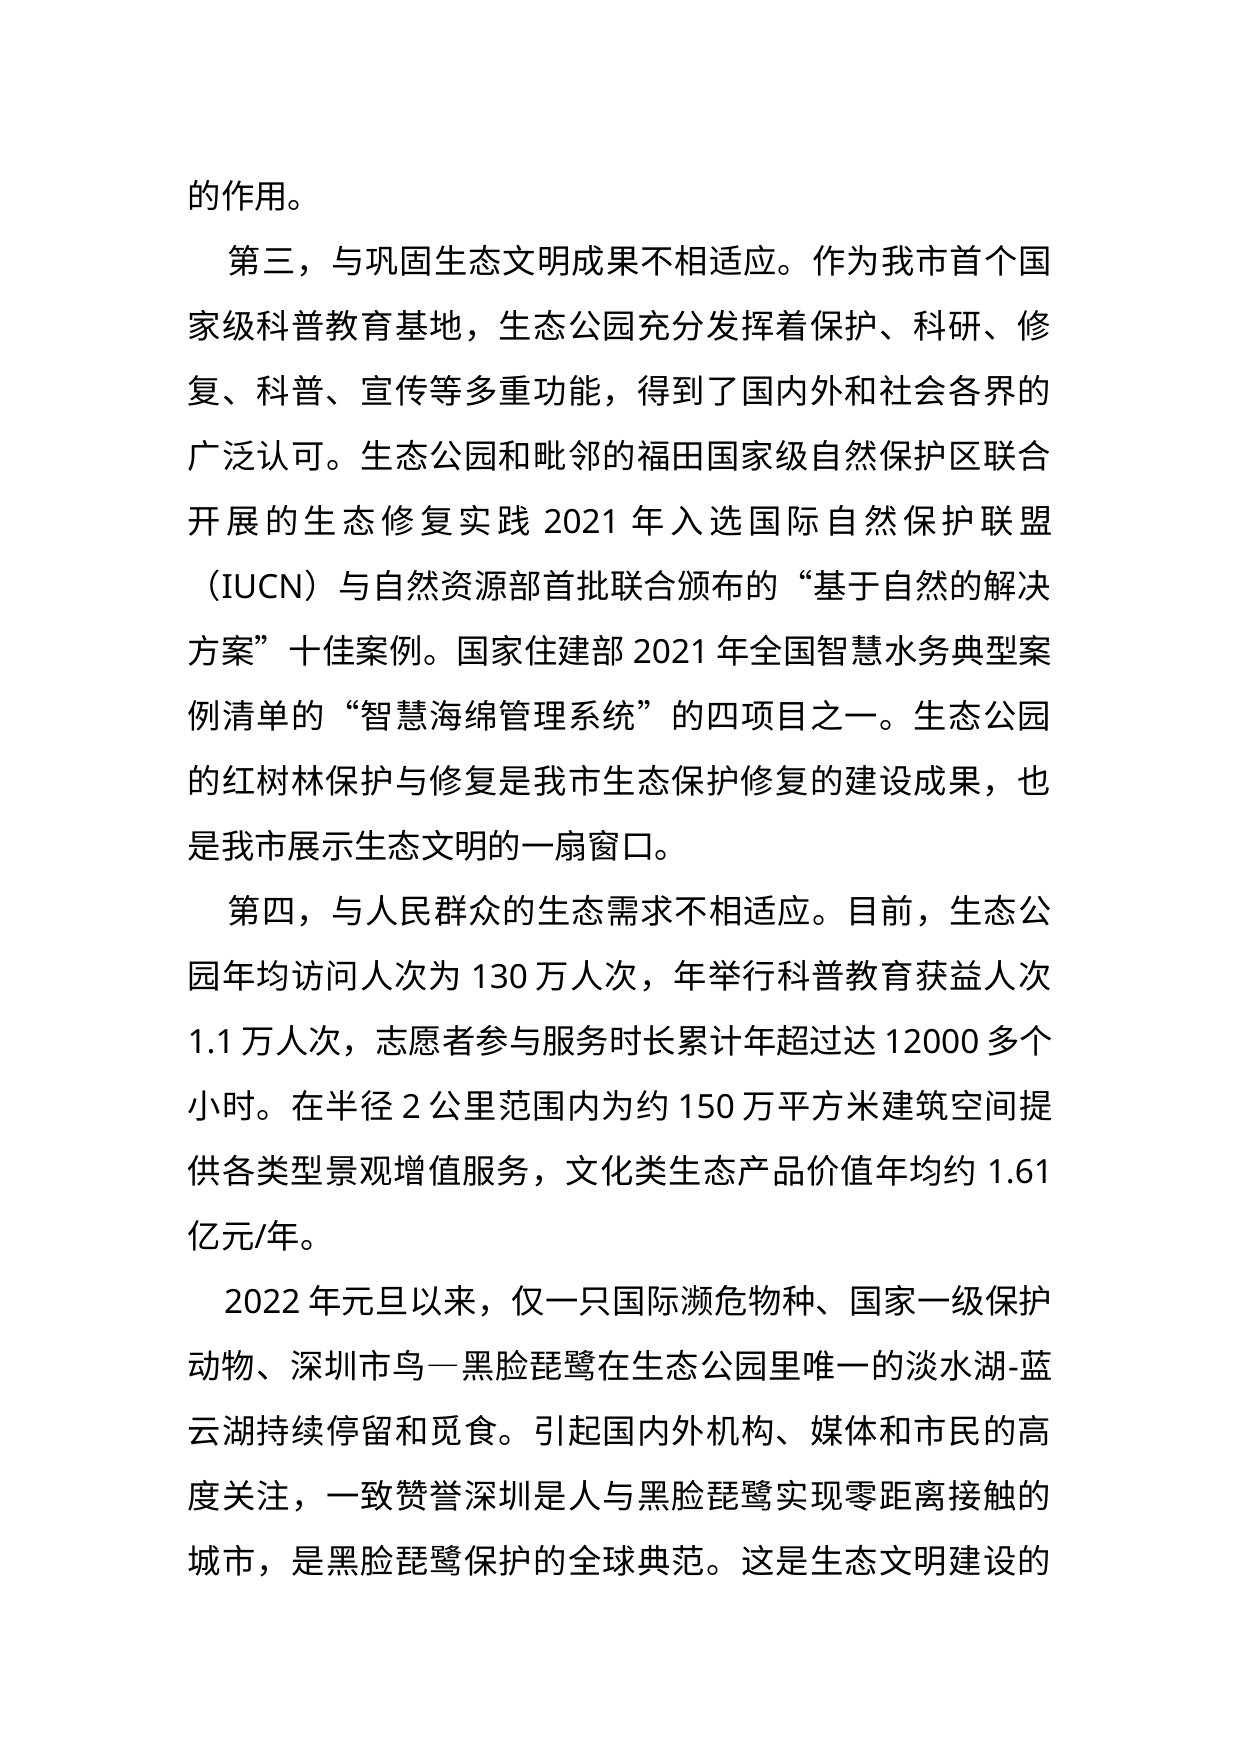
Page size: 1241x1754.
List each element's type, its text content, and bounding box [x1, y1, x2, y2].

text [187, 162, 1053, 227]
text 第四，与人民群众的生态需求不相适应。目前，生态公园年均访问人次为130万人次，年举行科普教育获益人次1.1万人次，志愿者参与服务时长累计年超过达12000多个小时。在半径2公里范围内为约150万平方米建筑空间提供各类型景观增值服务，文化类生态产品价值年均约1.61亿元/年。 [187, 877, 1053, 1267]
text 第三，与巩固生态文明成果不相适应。作为我市首个国家级科普教育基地，生态公园充分发挥着保护、科研、修复、科普、宣传等多重功能，得到了国内外和社会各界的广泛认可。生态公园和毗邻的福田国家级自然保护区联合开展的生态修复实践2021年入选国际自然保护联盟（IUCN）与自然资源部首批联合颁布的“基于自然的解决方案”十佳案例。国家住建部2021年全国智慧水务典型案例清单的“智慧海绵管理系统”的四项目之一。生态公园的红树林保护与修复是我市生态保护修复的建设成果，也是我市展示生态文明的一扇窗口。 [187, 227, 1053, 877]
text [187, 1267, 1053, 1592]
